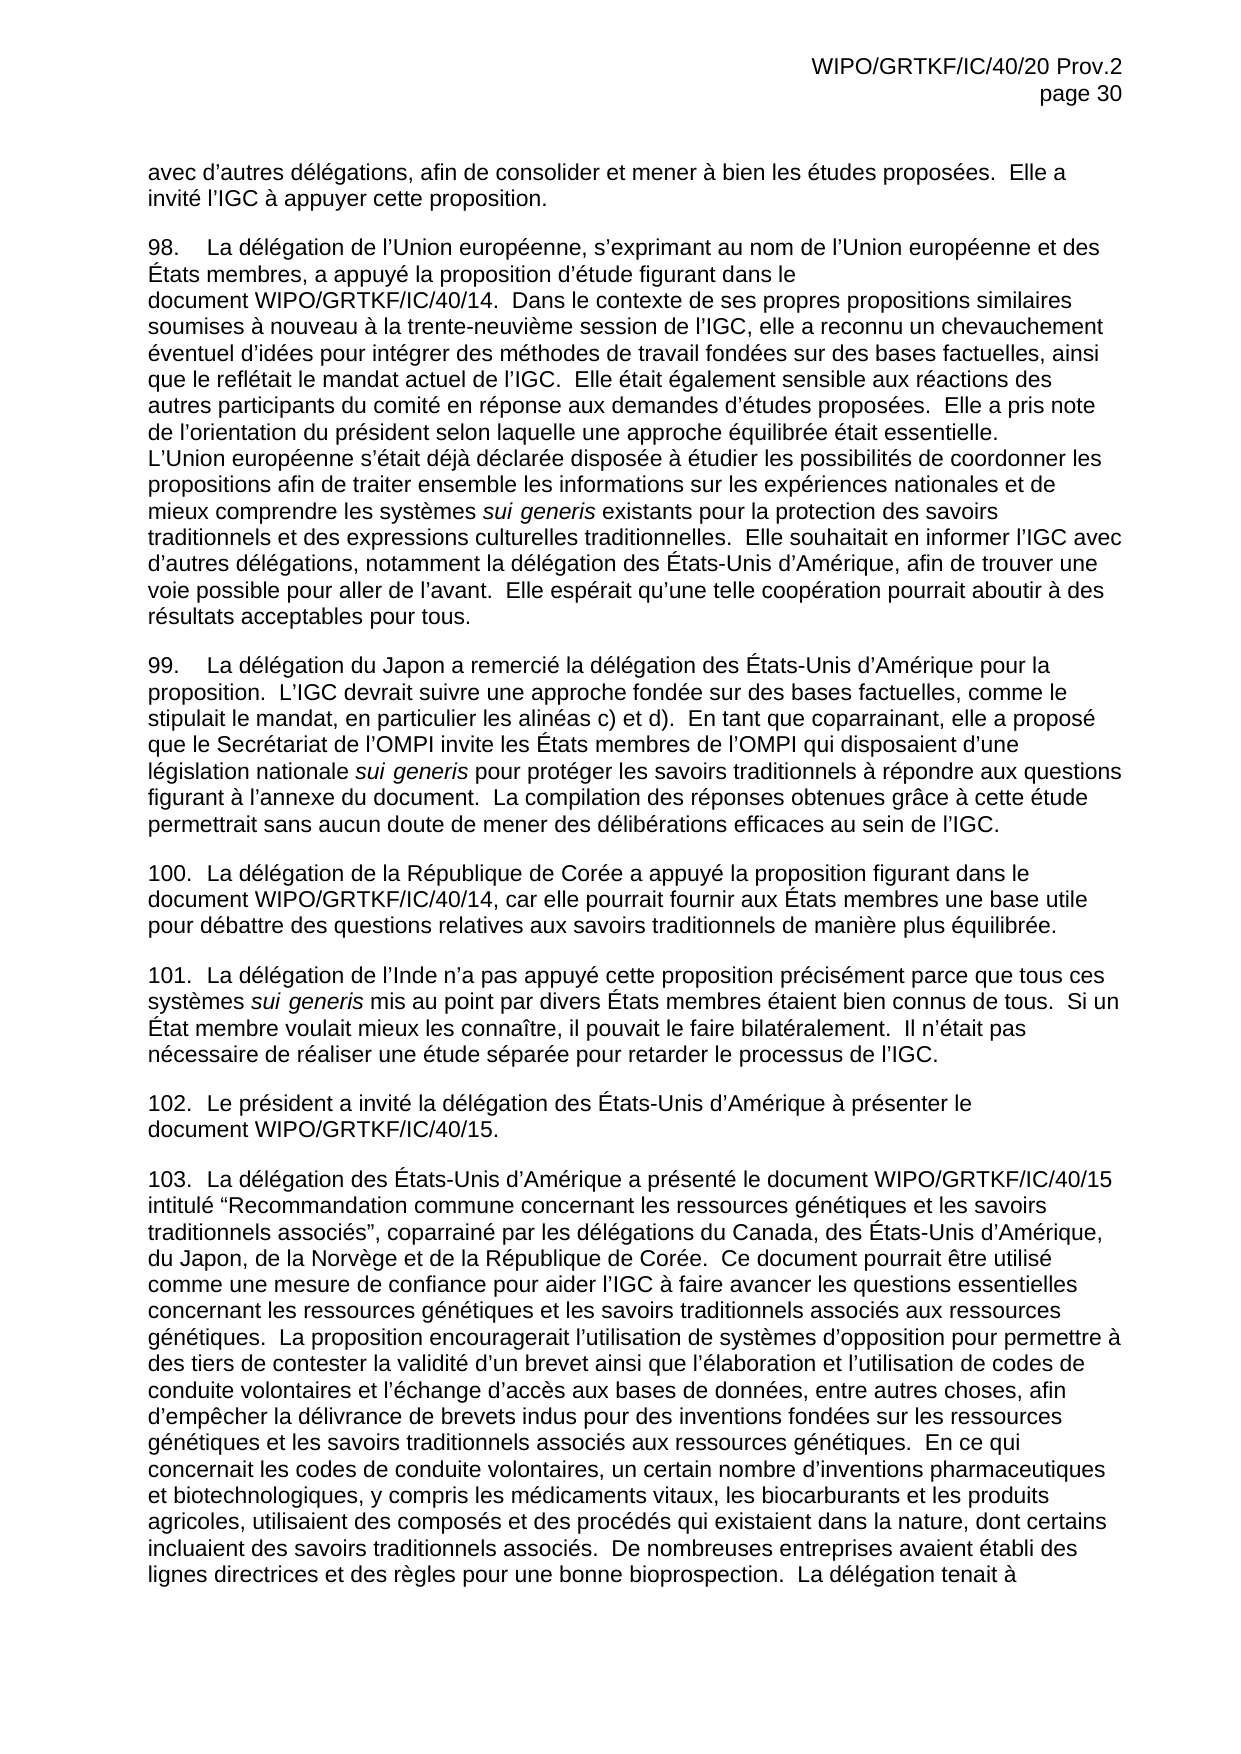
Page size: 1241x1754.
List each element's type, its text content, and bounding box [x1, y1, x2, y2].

text La délégation du Japon a remercié la délégation des États-Unis d’Amérique pour la proposition. L’IGC devrait suivre une approche fondée sur des bases factuelles, comme le stipulait le mandat, en particulier les alinéas c) et d). En tant que coparrainant, elle a proposé que le Secrétariat de l’OMPI invite les États membres de l’OMPI qui disposaient d’une législation nationale sui generis pour protéger les savoirs traditionnels à répondre aux questions figurant à l’annexe du document. La compilation des réponses obtenues grâce à cette étude permettrait sans aucun doute de mener des délibérations efficaces au sein de l’IGC. [148, 652, 1122, 837]
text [148, 1166, 1122, 1587]
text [148, 158, 1122, 211]
text Le président a invité la délégation des États-Unis d’Amérique à présenter le document WIPO/GRTKF/IC/40/15. [148, 1090, 1122, 1143]
text La délégation de l’Inde n’a pas appuyé cette proposition précisément parce que tous ces systèmes sui generis mis au point par divers États membres étaient bien connus de tous. Si un État membre voulait mieux les connaître, il pouvait le faire bilatéralement. Il n’était pas nécessaire de réaliser une étude séparée pour retarder le processus de l’IGC. [148, 962, 1122, 1067]
text La délégation de la République de Corée a appuyé la proposition figurant dans le document WIPO/GRTKF/IC/40/14, car elle pourrait fournir aux États membres une base utile pour débattre des questions relatives aux savoirs traditionnels de manière plus équilibrée. [148, 860, 1122, 939]
text La délégation de l’Union européenne, s’exprimant au nom de l’Union européenne et des États membres, a appuyé la proposition d’étude figurant dans le document WIPO/GRTKF/IC/40/14. Dans le contexte de ses propres propositions similaires soumises à nouveau à la trente-neuvième session de l’IGC, elle a reconnu un chevauchement éventuel d’idées pour intégrer des méthodes de travail fondées sur des bases factuelles, ainsi que le reflétait le mandat actuel de l’IGC. Elle était également sensible aux réactions des autres participants du comité en réponse aux demandes d’études proposées. Elle a pris note de l’orientation du président selon laquelle une approche équilibrée était essentielle. L’Union européenne s’était déjà déclarée disposée à étudier les possibilités de coordonner les propositions afin de traiter ensemble les informations sur les expériences nationales et de mieux comprendre les systèmes sui generis existants pour la protection des savoirs traditionnels et des expressions culturelles traditionnelles. Elle souhaitait en informer l’IGC avec d’autres délégations, notamment la délégation des États-Unis d’Amérique, afin de trouver une voie possible pour aller de l’avant. Elle espérait qu’une telle coopération pourrait aboutir à des résultats acceptables pour tous. [148, 234, 1122, 629]
